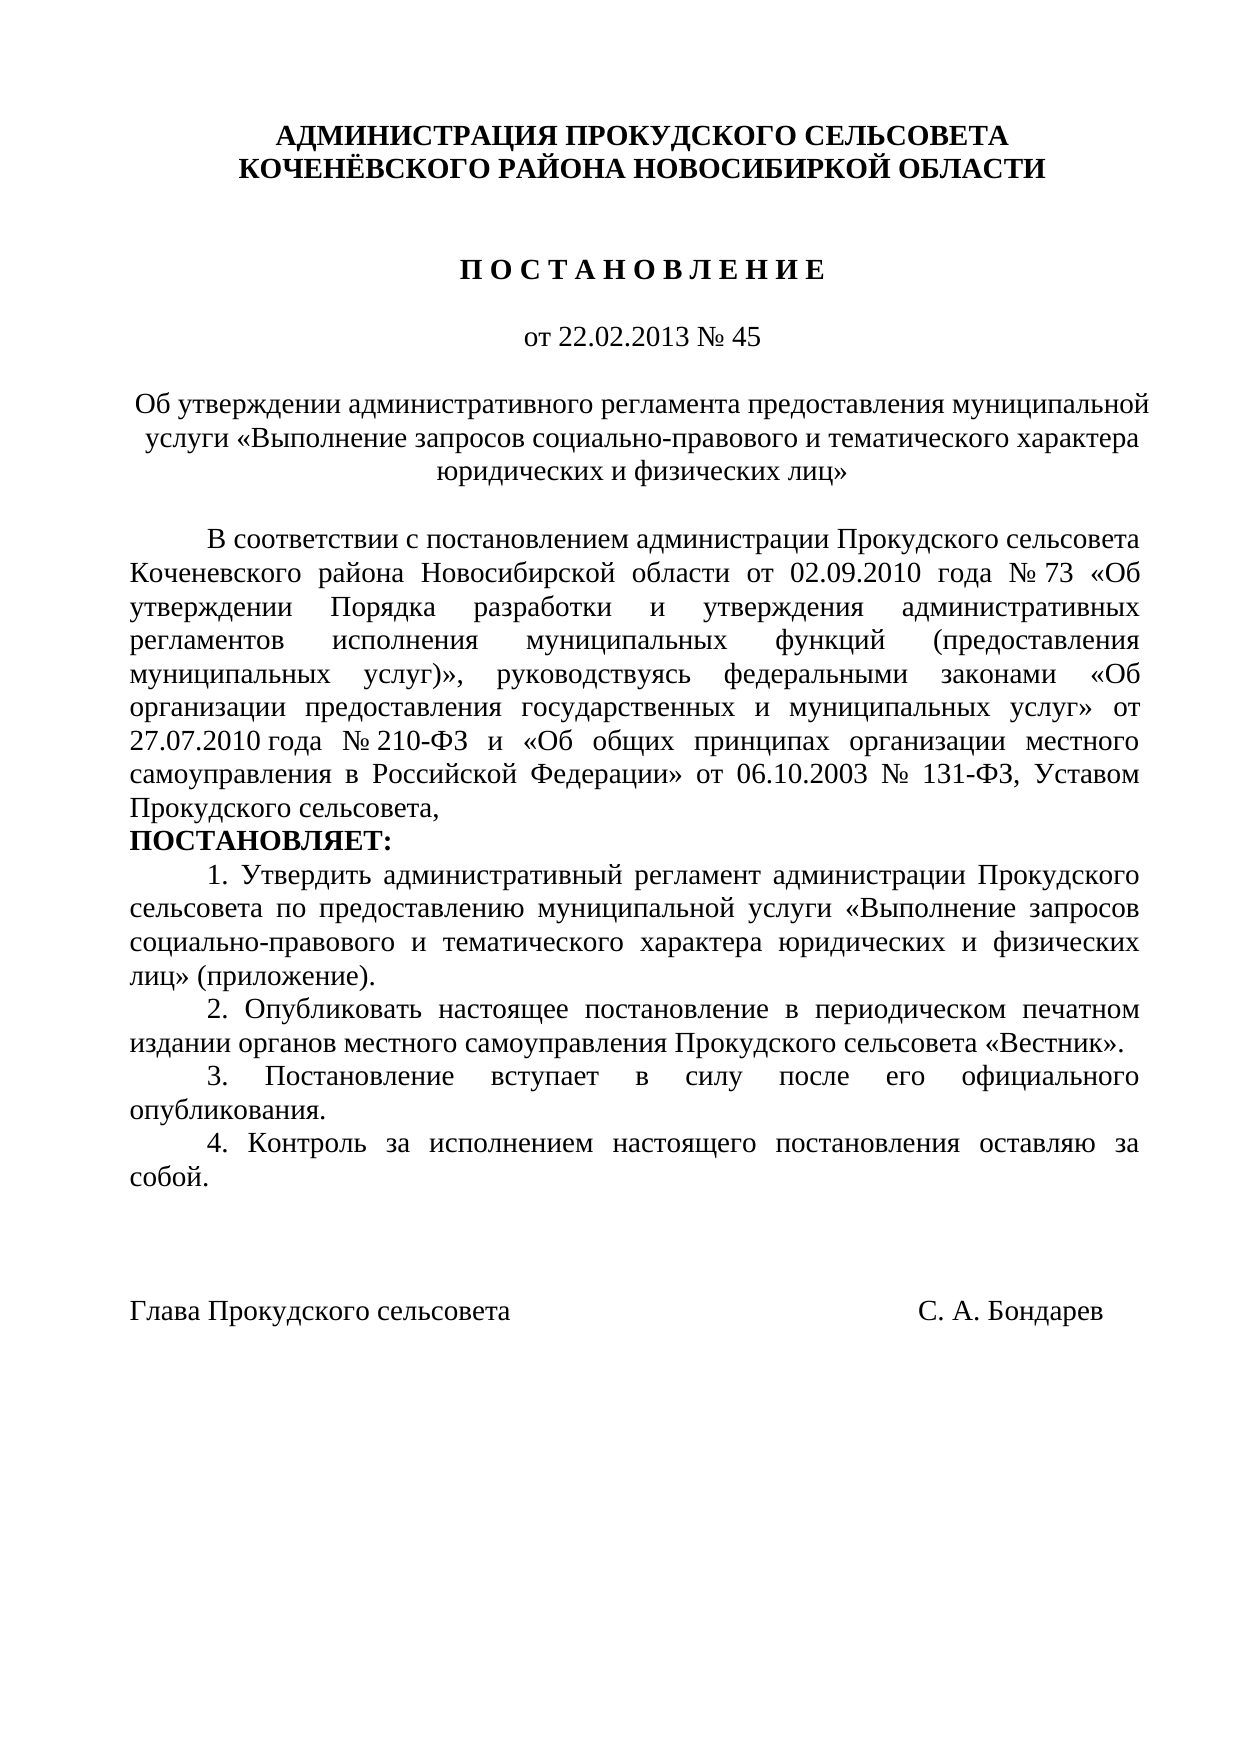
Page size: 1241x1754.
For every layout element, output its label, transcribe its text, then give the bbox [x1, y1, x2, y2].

text от 22.02.2013 № 45 [133, 319, 1152, 353]
text КОЧЕНЁВСКОГО РАЙОНА НОВОСИБИРКОЙ ОБЛАСТИ [133, 152, 1152, 185]
text АДМИНИСТРАЦИЯ ПРОКУДСКОГО СЕЛЬСОВЕТА [133, 118, 1152, 152]
table_header В соответствии с постановлением администрации Прокудского сельсовета Коченевского района Новосибирской области от 02.09.2010 года № 73 «Об утверждении Порядка разработки и утверждения административных регламентов исполнения муниципальных функций (предоставления муниципальных услуг)», руководствуясь федеральными законами «Об организации предоставления государственных и муниципальных услуг» от 27.07.2010 года № 210-ФЗ и «Об общих принципах организации местного самоуправления в Российской Федерации» от 06.10.2003 № 131-ФЗ, Уставом Прокудского сельсовета, ПОСТАНОВЛЯЕТ: 1. Утвердить административный регламент администрации Прокудского сельсовета по предоставлению муниципальной услуги «Выполнение запросов социально-правового и тематического характера юридических и физических лиц» (приложение). 2. Опубликовать настоящее постановление в периодическом печатном издании органов местного самоуправления Прокудского сельсовета «Вестник». 3. Постановление вступает в силу после его официального опубликования. 4. Контроль за исполнением настоящего постановления оставляю за собой. Глава Прокудского сельсовета С. А. Бондарев [119, 522, 1151, 1427]
text П О С Т А Н О В Л Е Н И Е [133, 252, 1152, 286]
text Об утверждении административного регламента предоставления муниципальной услуги «Выполнение запросов социально-правового и тематического характера юридических и физических лиц» [133, 386, 1152, 487]
